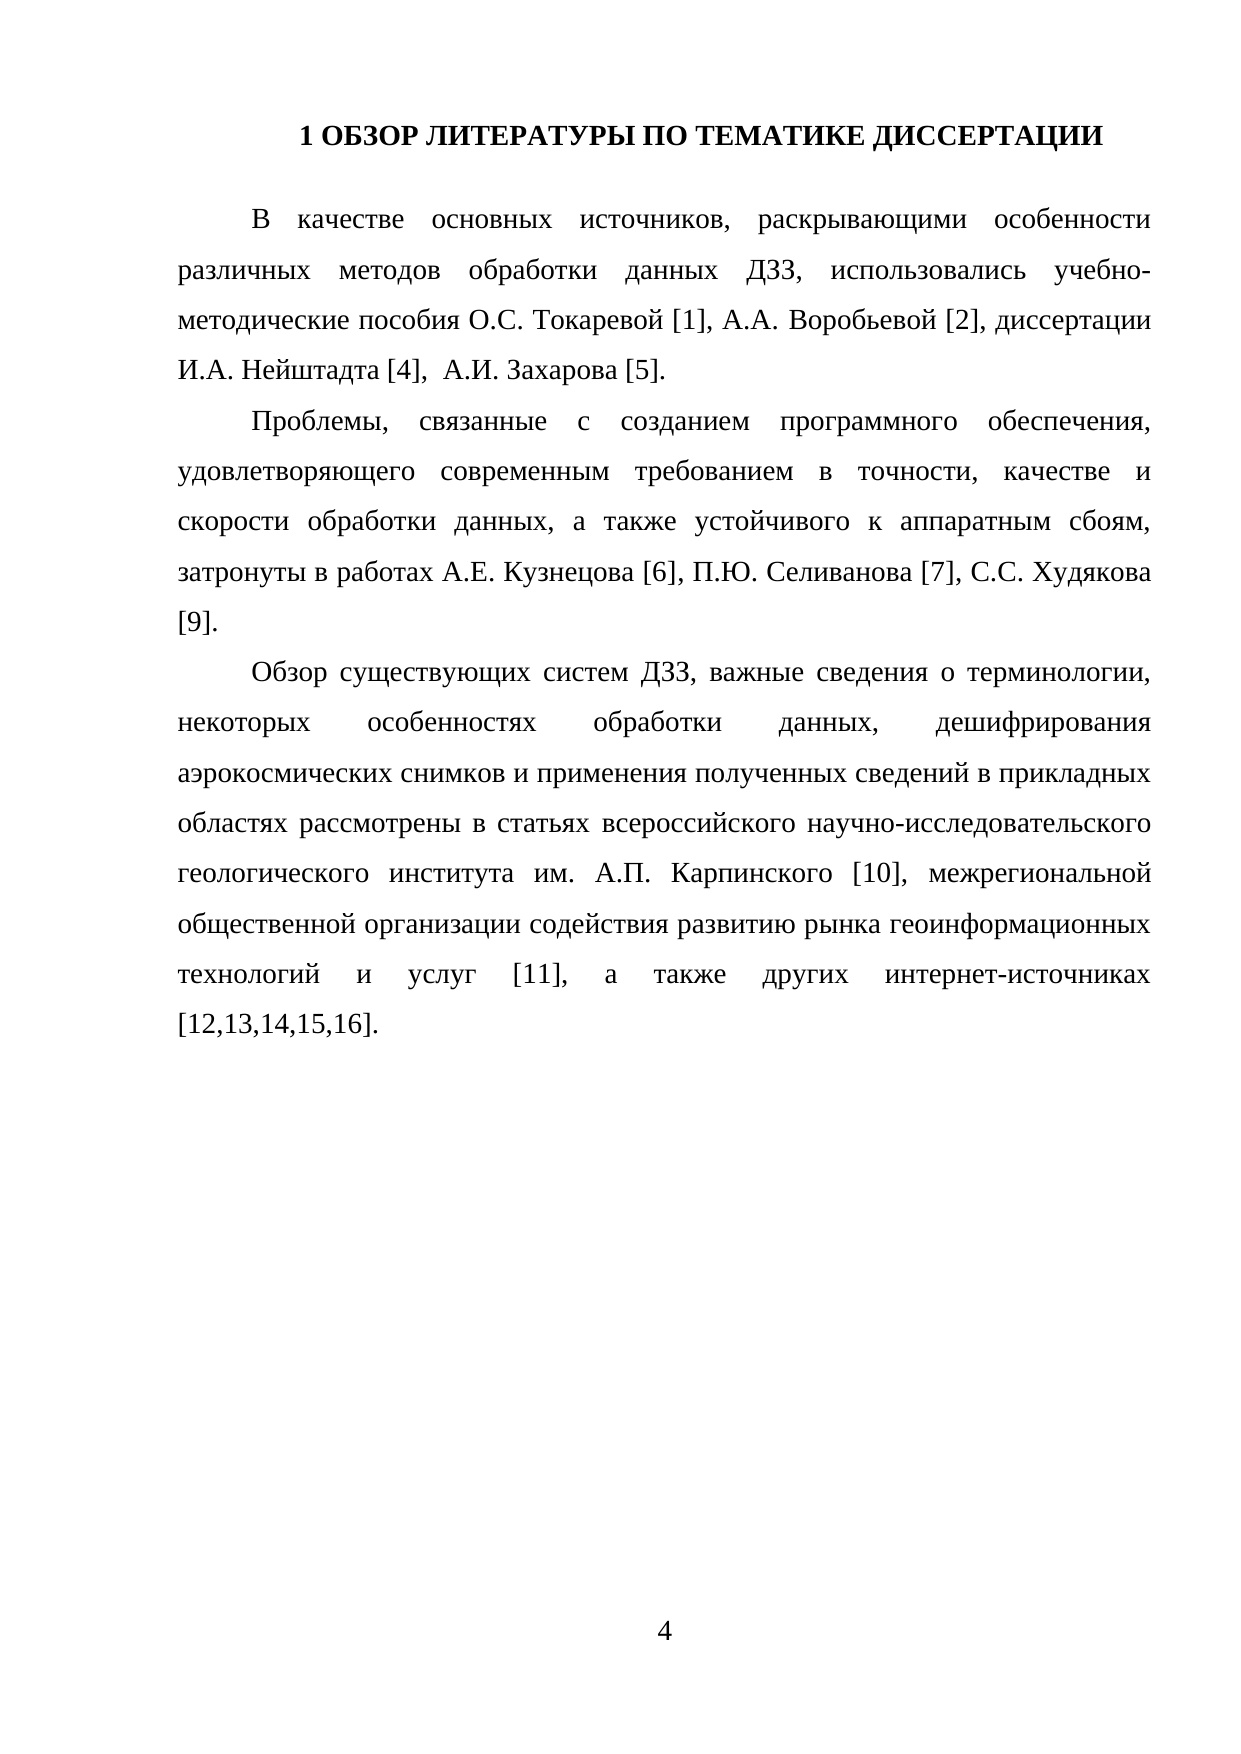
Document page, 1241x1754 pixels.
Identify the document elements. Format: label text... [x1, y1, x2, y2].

text 1 ОБЗОР ЛИТЕРАТУРЫ ПО ТЕМАТИКЕ ДИССЕРТАЦИИ [177, 118, 1152, 152]
text Обзор существующих систем ДЗЗ, важные сведения о терминологии, некоторых особенностях обработки данных, дешифрирования аэрокосмических снимков и применения полученных сведений в прикладных областях рассмотрены в статьях всероссийского научно-исследовательского геологического института им. А.П. Карпинского [10], межрегиональной общественной организации содействия развитию рынка геоинформационных технологий и услуг [11], а также других интернет-источниках [12,13,14,15,16]. [177, 654, 1152, 1040]
text Проблемы, связанные с созданием программного обеспечения, удовлетворяющего современным требованием в точности, качестве и скорости обработки данных, а также устойчивого к аппаратным сбоям, затронуты в работах А.Е. Кузнецова [6], П.Ю. Селиванова [7], С.С. Худякова [9]. [177, 403, 1152, 637]
text В качестве основных источников, раскрывающими особенности различных методов обработки данных ДЗЗ, использовались учебно-методические пособия О.С. Токаревой [1], А.А. Воробьевой [2], диссертации И.А. Нейштадта [4], А.И. Захарова [5]. [177, 201, 1152, 386]
